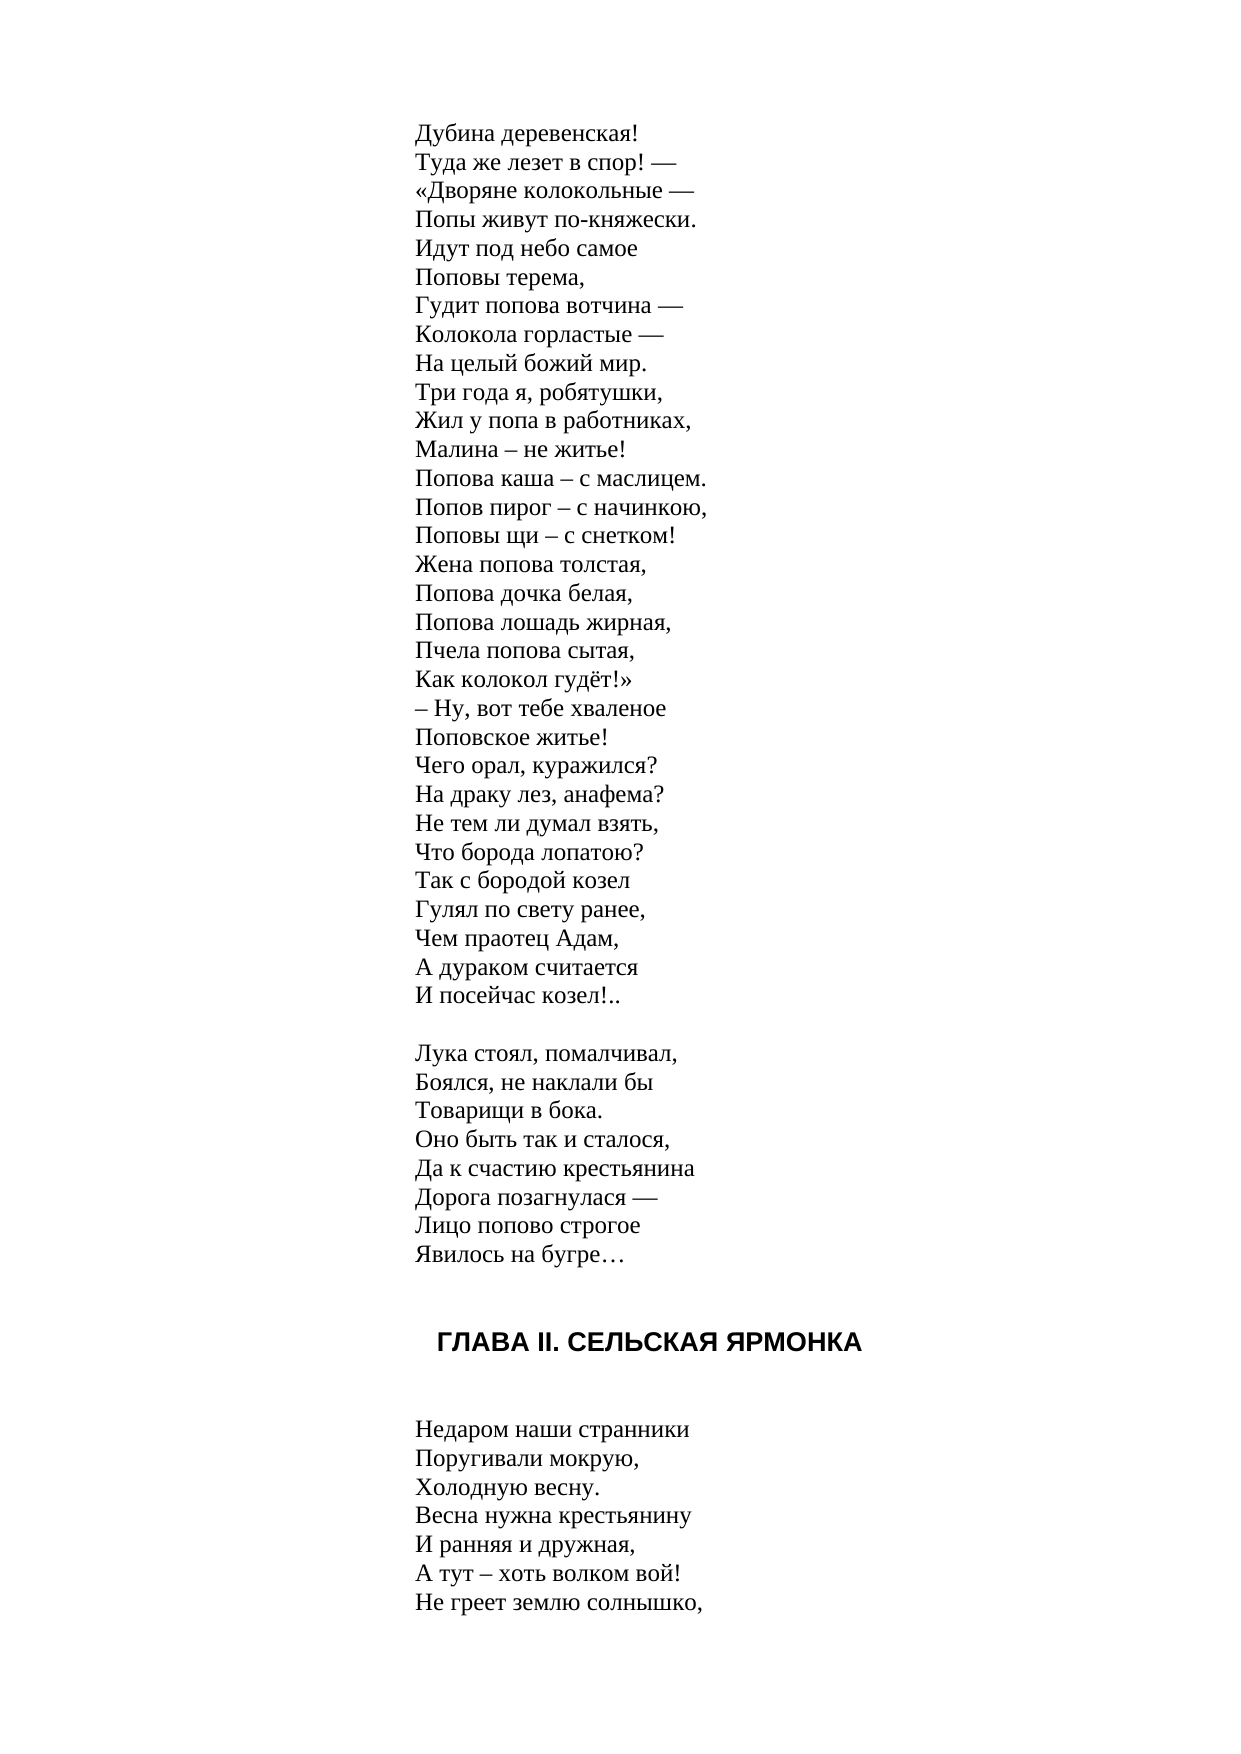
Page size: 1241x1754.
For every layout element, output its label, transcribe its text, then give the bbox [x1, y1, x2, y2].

text А дураком считается [356, 952, 1089, 981]
text Поповское житье! [356, 722, 1089, 751]
text Гудит попова вотчина — [356, 291, 1089, 319]
text Лука стоял, помалчивал, [356, 1038, 1089, 1067]
text Недаром наши странники [356, 1414, 1089, 1443]
text Как колокол гудёт!» [356, 664, 1089, 693]
text Жена попова толстая, [356, 549, 1089, 578]
text Попы живут по-княжески. [356, 204, 1089, 233]
text Попова каша – с маслицем. [356, 463, 1089, 492]
text Попова дочка белая, [356, 578, 1089, 607]
text Попов пирог – с начинкою, [356, 492, 1089, 521]
text И ранняя и дружная, [356, 1529, 1089, 1558]
subtitle ГЛАВА II. СЕЛЬСКАЯ ЯРМОНКА [148, 1326, 1152, 1357]
text Идут под небо самое [356, 233, 1089, 262]
text Поповы щи – с снетком! [356, 521, 1089, 549]
text «Дворяне колокольные — [356, 176, 1089, 204]
text Да к счастию крестьянина [356, 1153, 1089, 1182]
text Попова лошадь жирная, [356, 607, 1089, 636]
text Поругивали мокрую, [356, 1443, 1089, 1472]
text Чем праотец Адам, [356, 923, 1089, 952]
text Колокола горластые — [356, 319, 1089, 348]
text Что борода лопатою? [356, 837, 1089, 866]
text На целый божий мир. [356, 348, 1089, 377]
text Поповы терема, [356, 262, 1089, 291]
text Весна нужна крестьянину [356, 1501, 1089, 1529]
text И посейчас козел!.. [356, 981, 1089, 1009]
text Боялся, не наклали бы [356, 1067, 1089, 1096]
text – Ну, вот тебе хваленое [356, 693, 1089, 722]
text Туда же лезет в спор! — [356, 147, 1089, 176]
text Чего орал, куражился? [356, 751, 1089, 779]
text Оно быть так и сталося, [356, 1124, 1089, 1153]
text Пчела попова сытая, [356, 636, 1089, 664]
text Не греет землю солнышко, [356, 1587, 1089, 1616]
text Товарищи в бока. [356, 1096, 1089, 1124]
text Гулял по свету ранее, [356, 894, 1089, 923]
text Дорога позагнулася — [356, 1182, 1089, 1211]
text На драку лез, анафема? [356, 779, 1089, 808]
text Холодную весну. [356, 1472, 1089, 1501]
text Жил у попа в работниках, [356, 406, 1089, 434]
text Явилось на бугре… [356, 1239, 1089, 1268]
text Не тем ли думал взять, [356, 808, 1089, 837]
text Дубина деревенская! [356, 118, 1089, 147]
text Три года я, робятушки, [356, 377, 1089, 406]
text Так с бородой козел [356, 866, 1089, 894]
text А тут – хоть волком вой! [356, 1558, 1089, 1587]
text Малина – не житье! [356, 434, 1089, 463]
text Лицо попово строгое [356, 1211, 1089, 1239]
